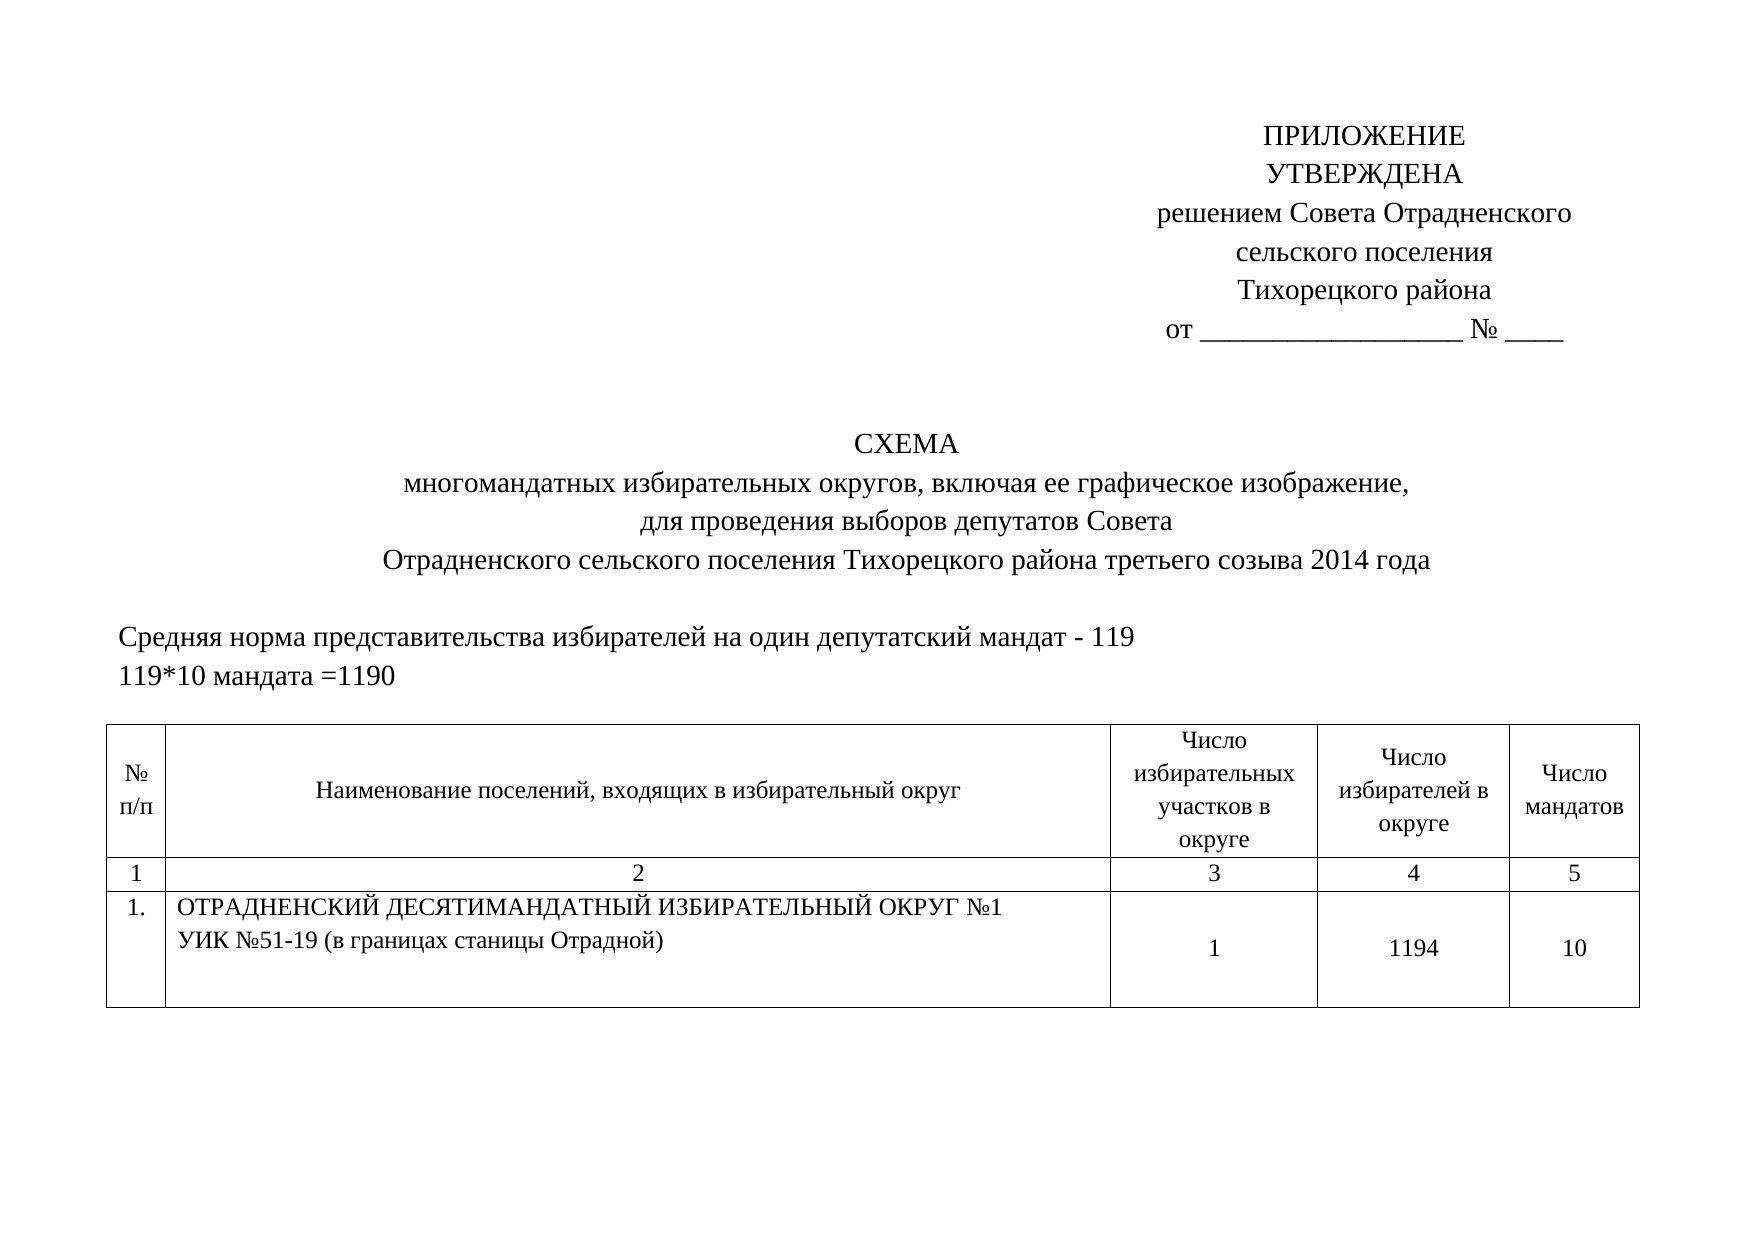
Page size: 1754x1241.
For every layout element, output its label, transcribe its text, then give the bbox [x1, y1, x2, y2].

table_cell 1 [107, 858, 165, 891]
text Отрадненского сельского поселения Тихорецкого района третьего созыва 2014 года [118, 542, 1695, 576]
table_header № п/п [107, 725, 165, 857]
text УТВЕРЖДЕНА [118, 157, 1695, 190]
text Тихорецкого района [118, 272, 1695, 306]
table_header Наименование поселений, входящих в избирательный округ [166, 725, 1110, 857]
table_cell 10 [1510, 892, 1639, 1007]
text 119*10 мандата =1190 [118, 658, 1695, 691]
text от __________________ № ____ [118, 311, 1695, 344]
text многомандатных избирательных округов, включая ее графическое изображение, [118, 465, 1695, 498]
table_cell 5 [1510, 858, 1639, 891]
table_cell 1. [107, 892, 165, 1007]
table_cell 3 [1111, 858, 1317, 891]
text СХЕМА [118, 426, 1695, 460]
text для проведения выборов депутатов Совета [118, 503, 1695, 537]
text сельского поселения [118, 234, 1695, 267]
table_header Число мандатов [1510, 725, 1639, 857]
table_cell 4 [1318, 858, 1509, 891]
text Средняя норма представительства избирателей на один депутатский мандат - 119 [118, 619, 1695, 653]
table_cell ОТРАДНЕНСКИЙ ДЕСЯТИМАНДАТНЫЙ ИЗБИРАТЕЛЬНЫЙ ОКРУГ №1 УИК №51-19 (в границах станицы Отрадной) [166, 892, 1110, 1007]
table_cell 2 [166, 858, 1110, 891]
table_cell 1 [1111, 892, 1317, 1007]
text ПРИЛОЖЕНИЕ [118, 118, 1695, 152]
text решением Совета Отрадненского [118, 195, 1695, 229]
table_cell 1194 [1318, 892, 1509, 1007]
table_header Число избирателей в округе [1318, 725, 1509, 857]
table_header Число избирательных участков в округе [1111, 725, 1317, 857]
